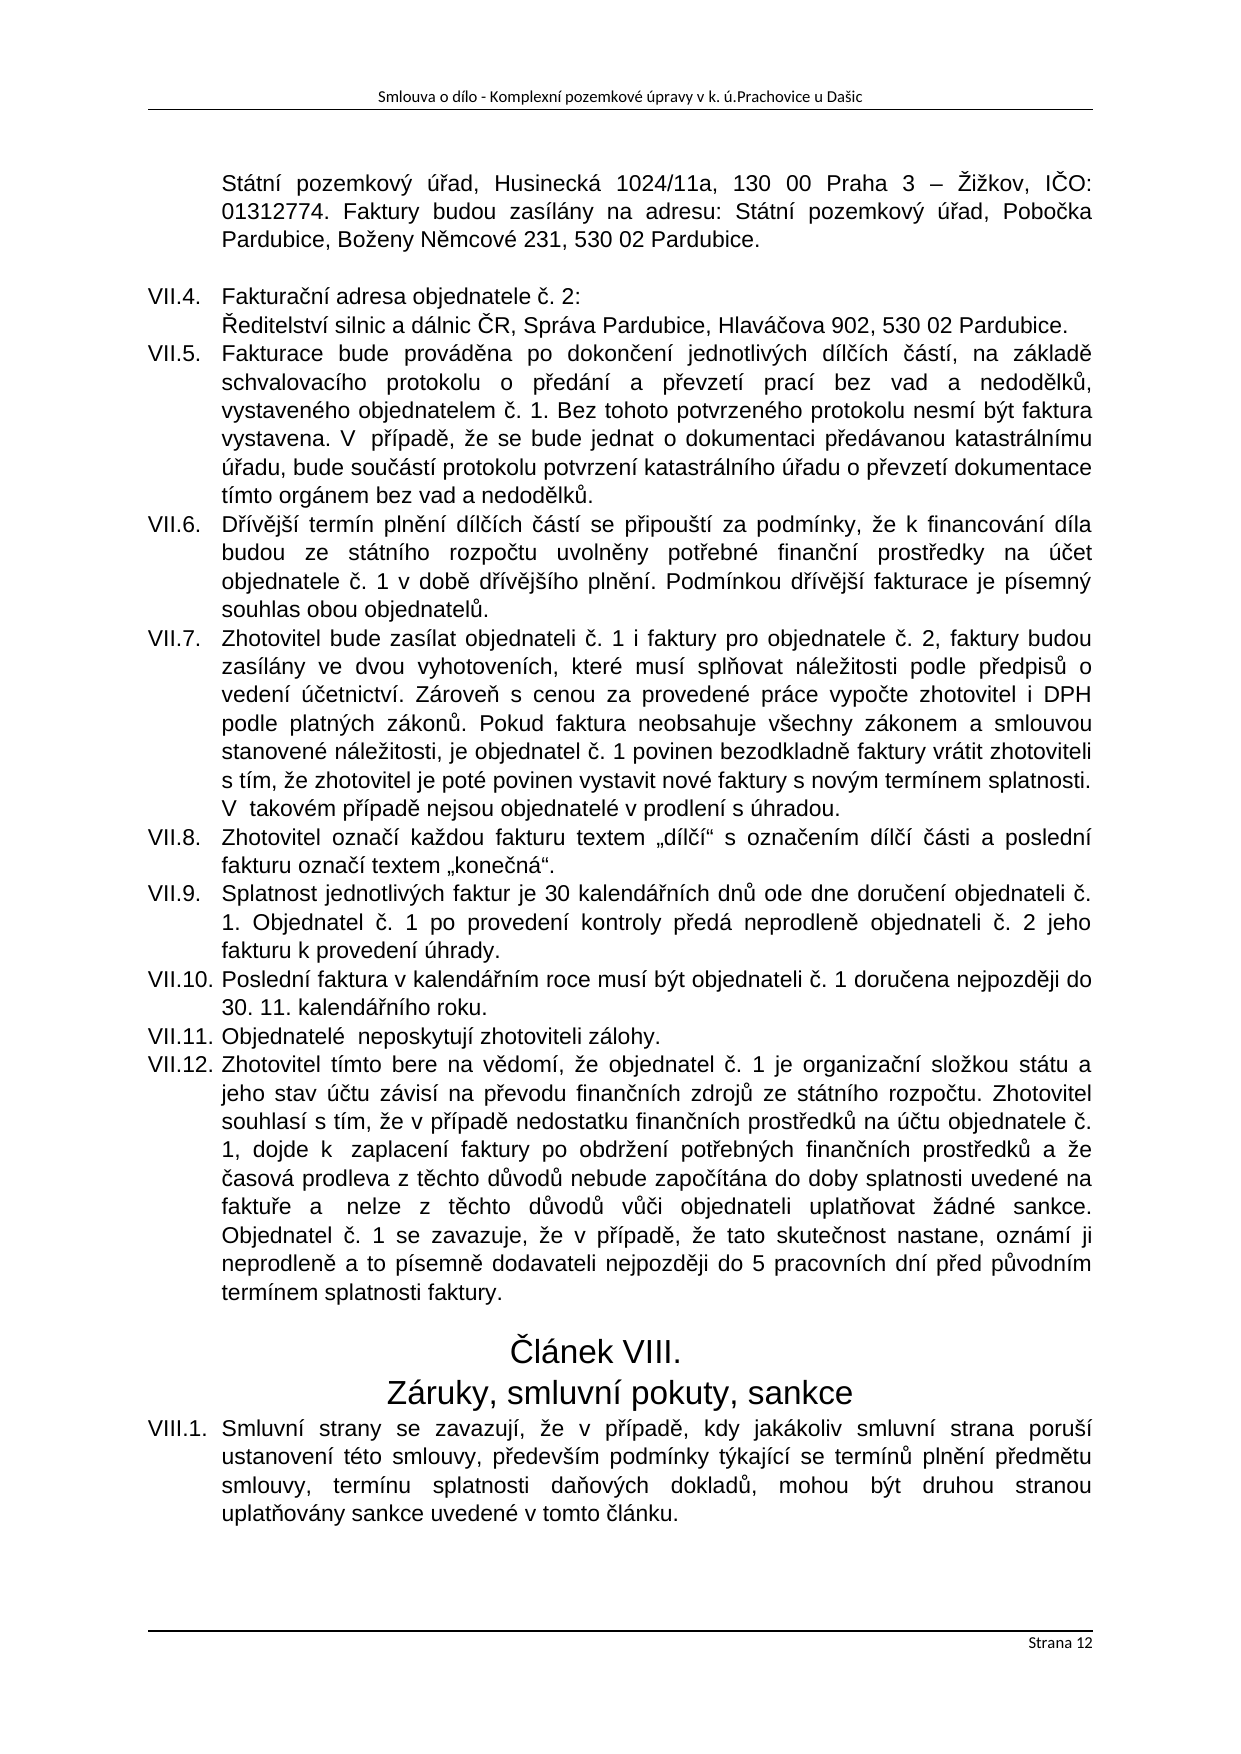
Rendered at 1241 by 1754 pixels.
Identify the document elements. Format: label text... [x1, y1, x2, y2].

list Smluvní strany se zavazují, že v případě, kdy jakákoliv smluvní strana poruší ustanovení této smlouvy, především podmínky týkající se termínů plnění předmětu smlouvy, termínu splatnosti daňových dokladů, mohou být druhou stranou uplatňovány sankce uvedené v tomto článku. [148, 1415, 1093, 1527]
list Objednatelé neposkytují zhotoviteli zálohy. [148, 1023, 1093, 1049]
list Zhotovitel bude zasílat objednateli č. 1 i faktury pro objednatele č. 2, faktury budou zasílány ve dvou vyhotoveních, které musí splňovat náležitosti podle předpisů o vedení účetnictví. Zároveň s cenou za provedené práce vypočte zhotovitel i DPH podle platných zákonů. Pokud faktura neobsahuje všechny zákonem a smlouvou stanovené náležitosti, je objednatel č. 1 povinen bezodkladně faktury vrátit zhotoviteli s tím, že zhotovitel je poté povinen vystavit nové faktury s novým termínem splatnosti. V takovém případě nejsou objednatelé v prodlení s úhradou. [148, 624, 1093, 821]
list Fakturační adresa objednatele č. 2: [148, 283, 1093, 309]
list Dřívější termín plnění dílčích částí se připouští za podmínky, že k financování díla budou ze státního rozpočtu uvolněny potřebné finanční prostředky na účet objednatele č. 1 v době dřívějšího plnění. Podmínkou dřívější fakturace je písemný souhlas obou objednatelů. [148, 511, 1093, 622]
list Poslední faktura v kalendářním roce musí být objednateli č. 1 doručena nejpozději do 30. 11. kalendářního roku. [148, 966, 1093, 1021]
subtitle Záruky, smluvní pokuty, sankce [148, 1332, 1093, 1412]
list Ředitelství silnic a dálnic ČR, Správa Pardubice, Hlaváčova 902, 530 02 Pardubice. [221, 312, 1093, 338]
list Fakturace bude prováděna po dokončení jednotlivých dílčích částí, na základě schvalovacího protokolu o předání a převzetí prací bez vad a nedodělků, vystaveného objednatelem č. 1. Bez tohoto potvrzeného protokolu nesmí být faktura vystavena. V případě, že se bude jednat o dokumentaci předávanou katastrálnímu úřadu, bude součástí protokolu potvrzení katastrálního úřadu o převzetí dokumentace tímto orgánem bez vad a nedodělků. [148, 340, 1093, 509]
list Zhotovitel tímto bere na vědomí, že objednatel č. 1 je organizační složkou státu a jeho stav účtu závisí na převodu finančních zdrojů ze státního rozpočtu. Zhotovitel souhlasí s tím, že v případě nedostatku finančních prostředků na účtu objednatele č. 1, dojde k zaplacení faktury po obdržení potřebných finančních prostředků a že časová prodleva z těchto důvodů nebude započítána do doby splatnosti uvedené na faktuře a nelze z těchto důvodů vůči objednateli uplatňovat žádné sankce. Objednatel č. 1 se zavazuje, že v případě, že tato skutečnost nastane, oznámí ji neprodleně a to písemně dodavateli nejpozději do 5 pracovních dní před původním termínem splatnosti faktury. [148, 1051, 1093, 1305]
list Splatnost jednotlivých faktur je 30 kalendářních dnů ode dne doručení objednateli č. 1. Objednatel č. 1 po provedení kontroly předá neprodleně objednateli č. 2 jeho fakturu k provedení úhrady. [148, 880, 1093, 964]
text Státní pozemkový úřad, Husinecká 1024/11a, 130 00 Praha 3 – Žižkov, IČO: 01312774. Faktury budou zasílány na adresu: Státní pozemkový úřad, Pobočka Pardubice, Boženy Němcové 231, 530 02 Pardubice. [221, 169, 1093, 253]
list Zhotovitel označí každou fakturu textem „dílčí“ s označením dílčí části a poslední fakturu označí textem „konečná“. [148, 823, 1093, 878]
